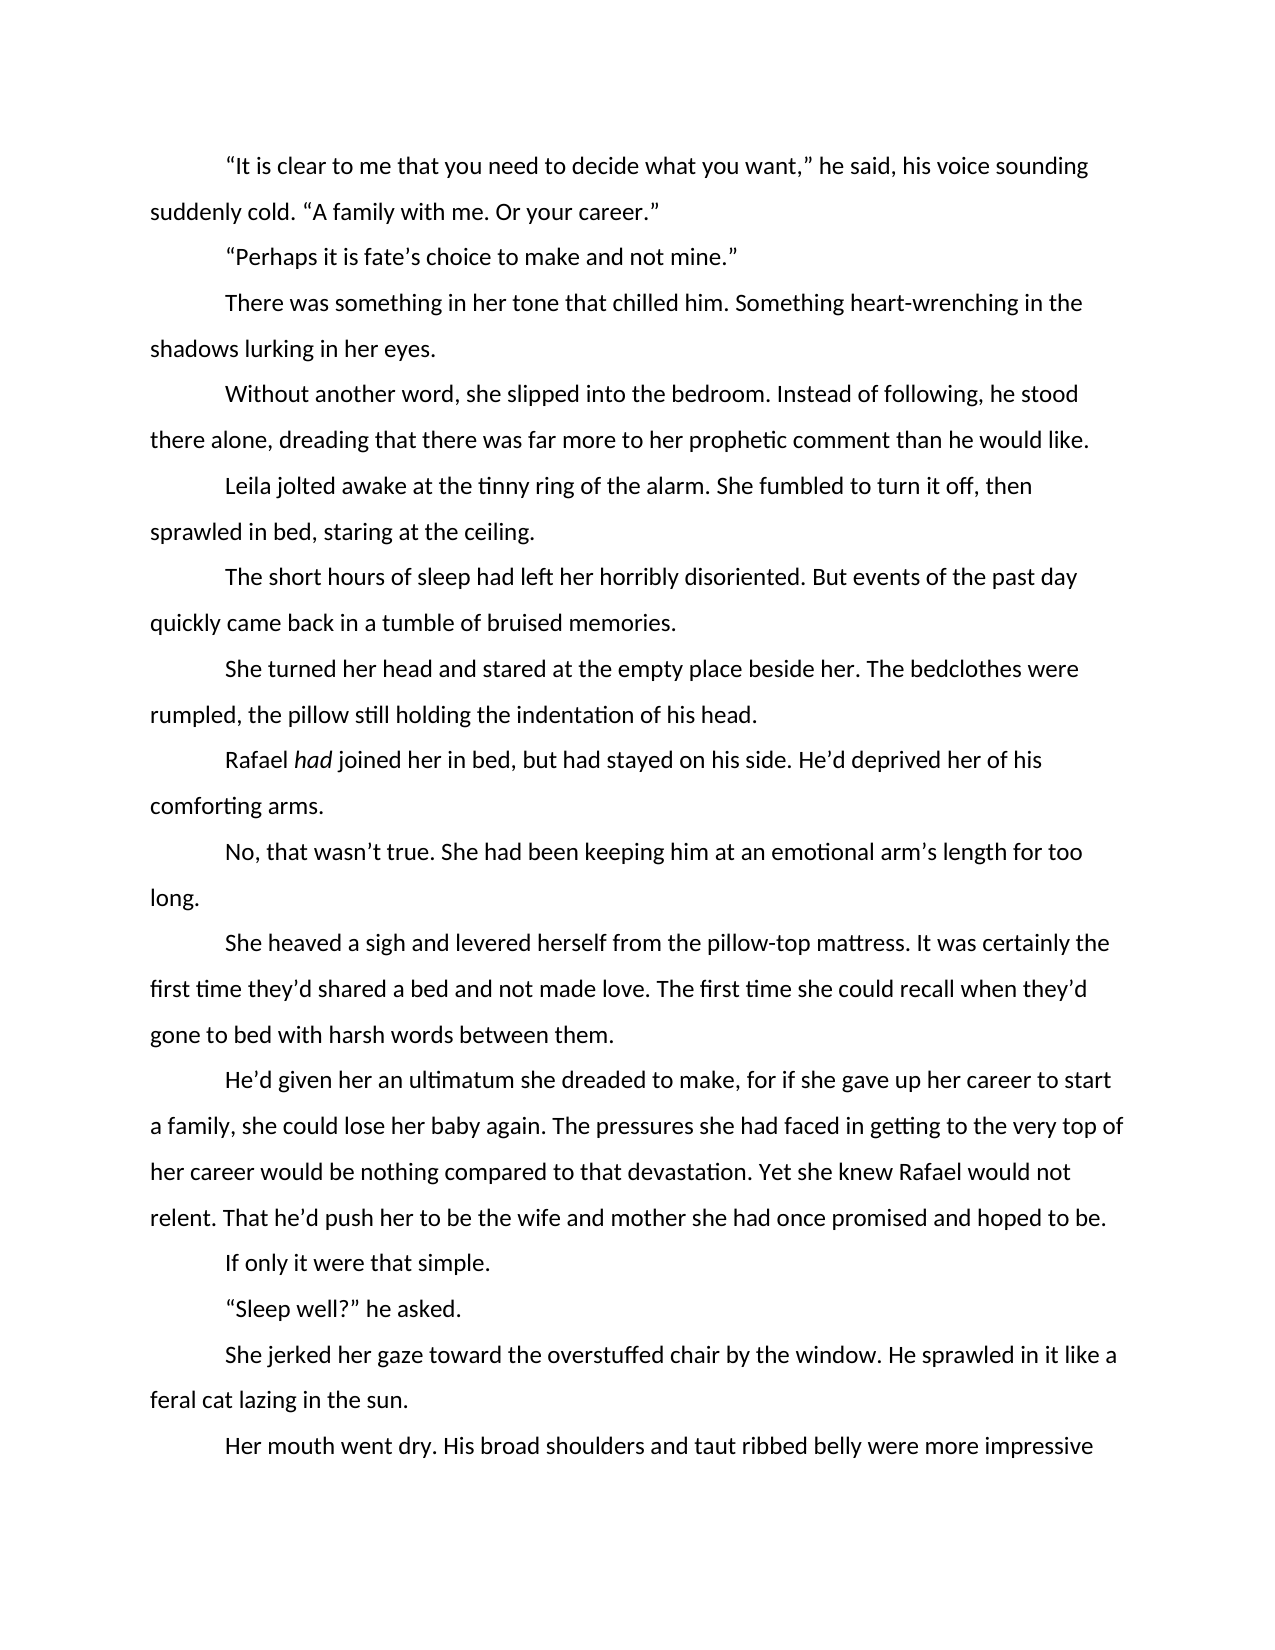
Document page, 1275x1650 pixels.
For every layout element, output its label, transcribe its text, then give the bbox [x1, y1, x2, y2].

text She turned her head and stared at the empty place beside her. The bedclothes were rumpled, the pillow still holding the indentation of his head. [150, 653, 1125, 729]
text She heaved a sigh and levered herself from the pillow-top mattress. It was certainly the first time they’d shared a bed and not made love. The first time she could recall when they’d gone to bed with harsh words between them. [150, 927, 1125, 1049]
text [150, 1430, 1125, 1461]
text Leila jolted awake at the tinny ring of the alarm. She fumbled to turn it off, then sprawled in bed, staring at the ceiling. [150, 470, 1125, 546]
text The short hours of sleep had left her horribly disoriented. But events of the past day quickly came back in a tumble of bruised memories. [150, 562, 1125, 638]
text Without another word, she slipped into the bedroom. Instead of following, he stood there alone, dreading that there was far more to her prophetic comment than he would like. [150, 379, 1125, 455]
text There was something in her tone that chilled him. Something heart-wrenching in the shadows lurking in her eyes. [150, 287, 1125, 363]
text Rafael had joined her in bed, but had stayed on his side. He’d deprived her of his comforting arms. [150, 744, 1125, 821]
text She jerked her gaze toward the overstuffed chair by the window. He sprawled in it like a feral cat lazing in the sun. [150, 1339, 1125, 1415]
text “Sleep well?” he asked. [150, 1293, 1125, 1324]
text “It is clear to me that you need to decide what you want,” he said, his voice sounding suddenly cold. “A family with me. Or your career.” [150, 150, 1125, 226]
text He’d given her an ultimatum she dreaded to make, for if she gave up her career to start a family, she could lose her baby again. The pressures she had faced in getting to the very top of her career would be nothing compared to that devastation. Yet she knew Rafael would not relent. That he’d push her to be the wife and mother she had once promised and hoped to be. [150, 1064, 1125, 1232]
text “Perhaps it is fate’s choice to make and not mine.” [150, 241, 1125, 272]
text No, that wasn’t true. She had been keeping him at an emotional arm’s length for too long. [150, 836, 1125, 912]
text If only it were that simple. [150, 1247, 1125, 1278]
